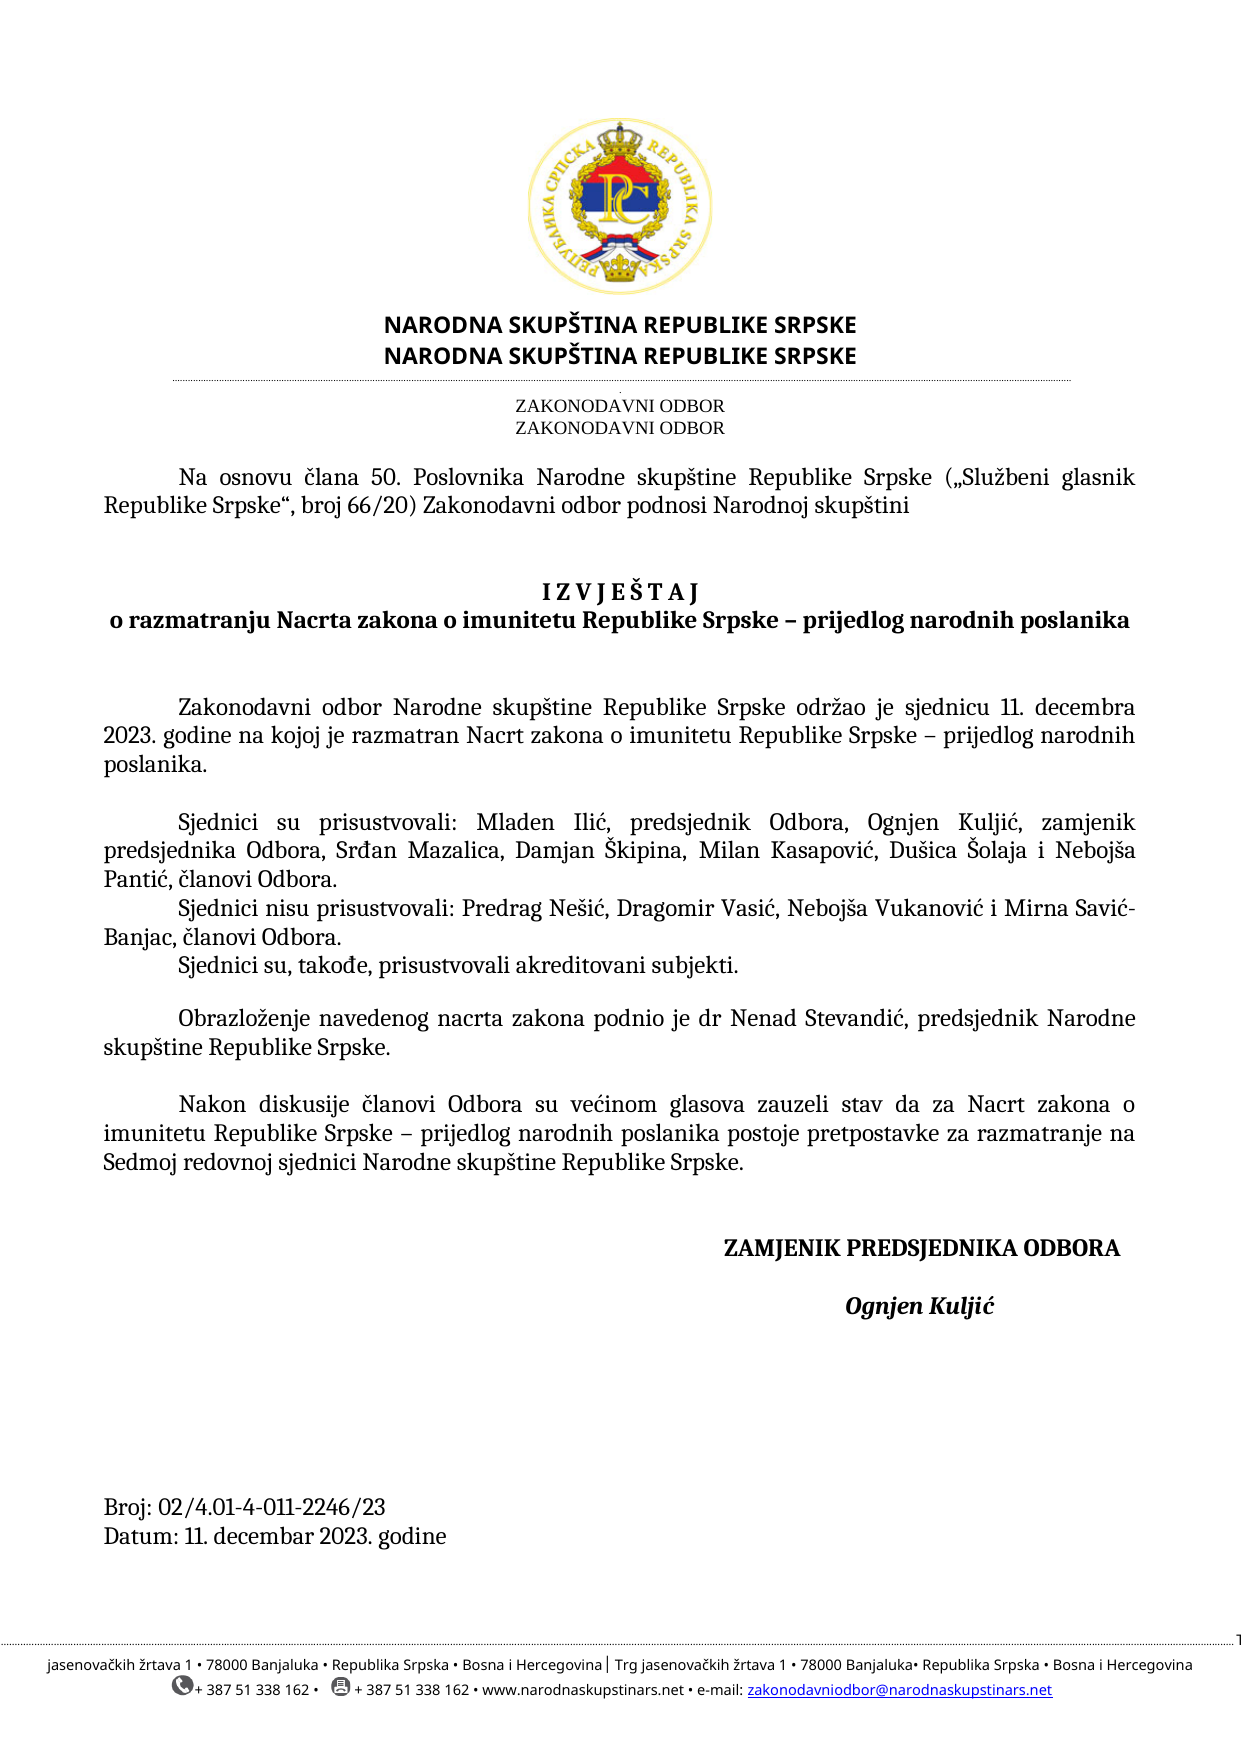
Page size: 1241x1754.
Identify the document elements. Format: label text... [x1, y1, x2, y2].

text Zakonodavni odbor Narodne skupštine Republike Srpske održao je sjednicu 11. decembra 2023. godine na kojoj je razmatran Nacrt zakona o imunitetu Republike Srpske – prijedlog narodnih poslanika. [103, 692, 1137, 779]
text Broj: 02/4.01-4-011-2246/23 [103, 1493, 1137, 1522]
text Datum: 11. decembar 2023. godine [103, 1522, 1137, 1550]
text Obrazloženje navedenog nacrta zakona podnio je dr Nenad Stevandić, predsjednik Narodne skupštine Republike Srpske. [103, 1004, 1137, 1062]
text Na osnovu člana 50. Poslovnika Narodne skupštine Republike Srpske („Službeni glasnik Republike Srpske“, broj 66/20) Zakonodavni odbor podnosi Narodnoj skupštini [103, 462, 1137, 520]
text Sjednici su prisustvovali: Mladen Ilić, predsjednik Odbora, Ognjen Kuljić, zamjenik predsjednika Odbora, Srđan Mazalica, Damjan Škipina, Milan Kasapović, Dušica Šolaja i Nebojša Pantić, članovi Odbora. [103, 807, 1137, 894]
text Ognjen Kuljić [103, 1292, 1137, 1320]
text Sjednici su, takođe, prisustvovali akreditovani subjekti. [103, 951, 1137, 980]
text Sjednici nisu prisustvovali: Predrag Nešić, Dragomir Vasić, Nebojša Vukanović i Mirna Savić-Banjac, članovi Odbora. [103, 894, 1137, 951]
text Nakon diskusije članovi Odbora su većinom glasova zauzeli stav da za Nacrt zakona o imunitetu Republike Srpske – prijedlog narodnih poslanika postoje pretpostavke za razmatranje na Sedmoj redovnoj sjednici Narodne skupštine Republike Srpske. [103, 1090, 1137, 1177]
text o razmatranju Nacrta zakona o imunitetu Republike Srpske – prijedlog narodnih poslanika [103, 606, 1137, 635]
text ZAMJENIK PREDSJEDNIKA ODBORA [103, 1234, 1137, 1263]
text I Z V J E Š T A J [103, 577, 1137, 606]
